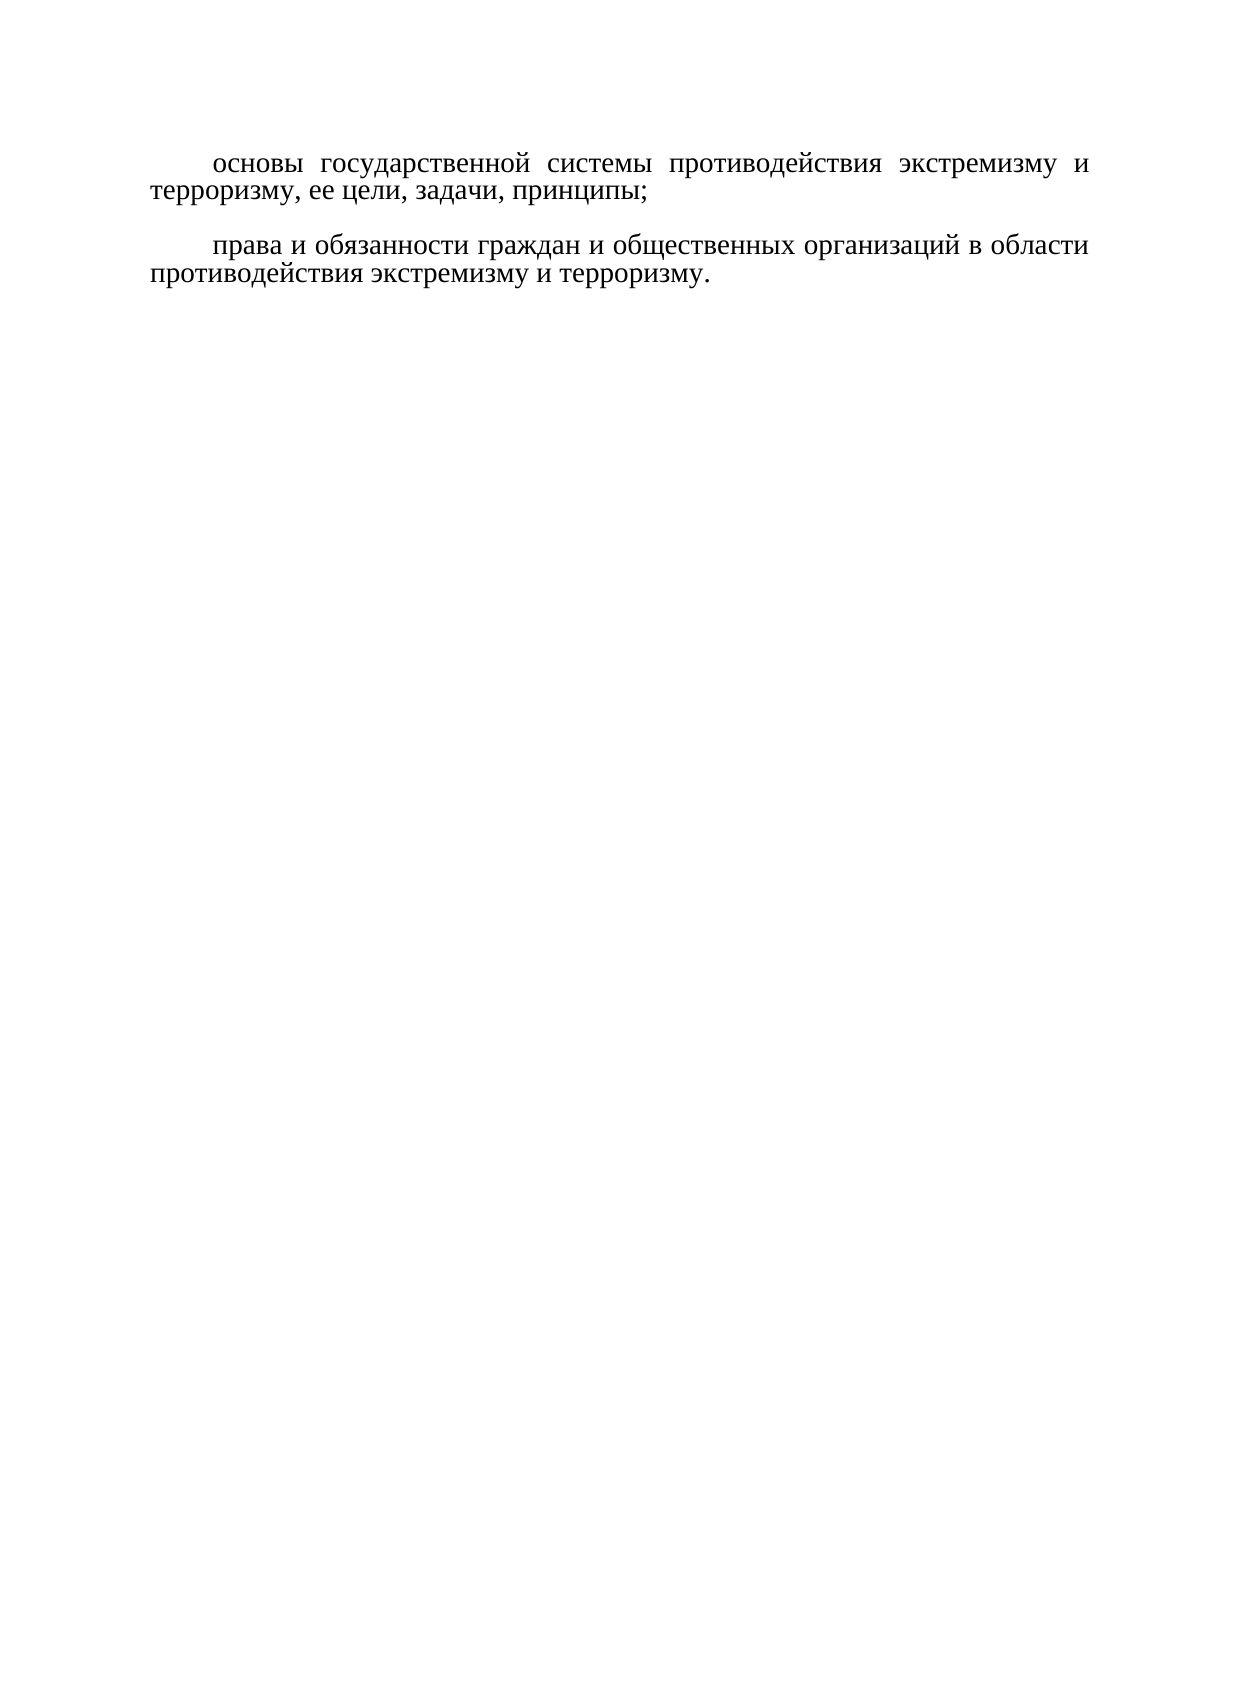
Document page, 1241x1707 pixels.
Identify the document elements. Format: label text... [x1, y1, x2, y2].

text права и обязанности граждан и общественных организаций в области противодействия экстремизму и терроризму. [150, 232, 1090, 287]
text основы государственной системы противодействия экстремизму и терроризму, ее цели, задачи, принципы; [150, 150, 1090, 205]
